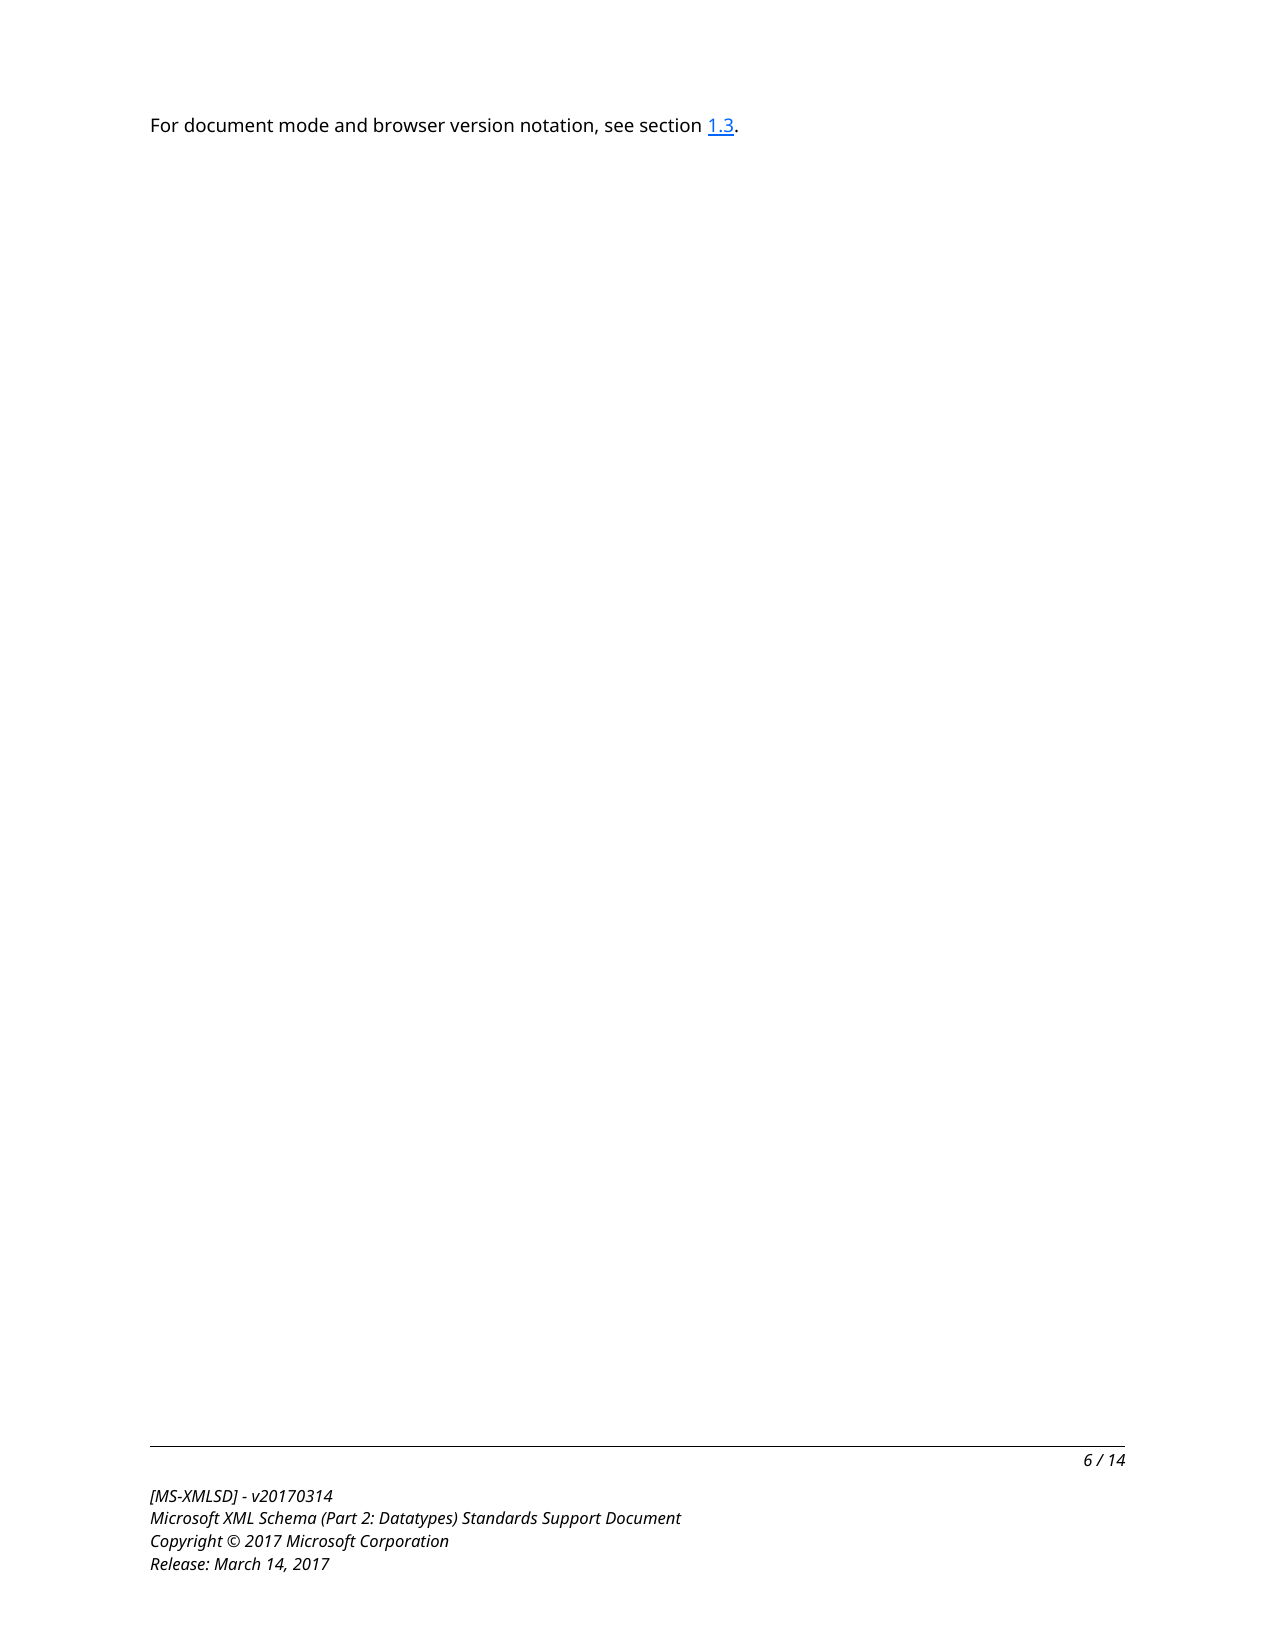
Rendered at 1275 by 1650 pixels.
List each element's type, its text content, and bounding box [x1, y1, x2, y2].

text For document mode and browser version notation, see section 1.3. [150, 112, 1125, 138]
